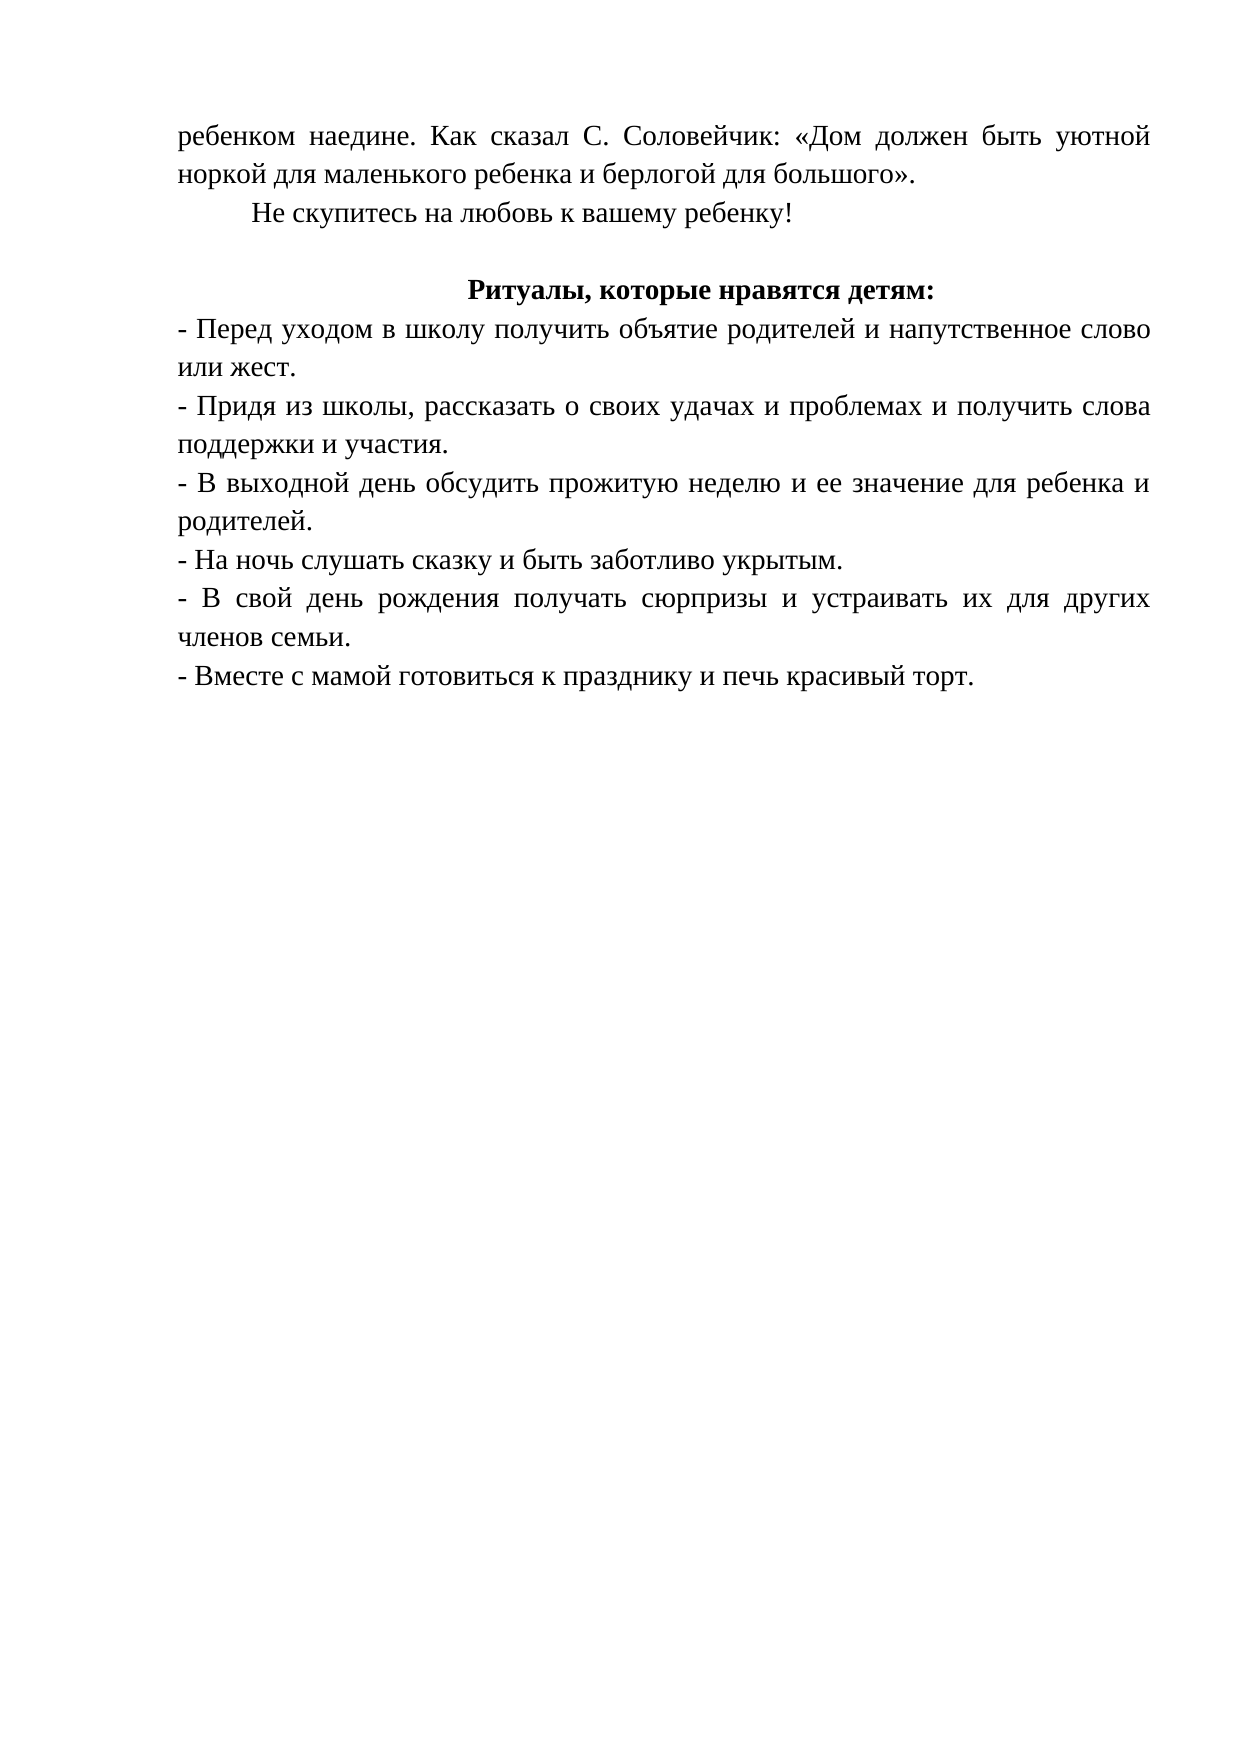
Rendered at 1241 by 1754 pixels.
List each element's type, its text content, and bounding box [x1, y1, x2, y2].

list Не скупитесь на любовь к вашему ребенку! [177, 195, 1152, 229]
list - Вместе с мамой готовиться к празднику и печь красивый торт. [177, 658, 1152, 691]
list - В свой день рождения получать сюрпризы и устраивать их для других членов семьи. [177, 581, 1152, 653]
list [177, 118, 1152, 190]
list - На ночь слушать сказку и быть заботливо укрытым. [177, 542, 1152, 576]
list - В выходной день обсудить прожитую неделю и ее значение для ребенка и родителей. [177, 465, 1152, 537]
list Ритуалы, которые нравятся детям: [177, 272, 1152, 306]
list - Придя из школы, рассказать о своих удачах и проблемах и получить слова поддержки и участия. [177, 388, 1152, 460]
list - Перед уходом в школу получить объятие родителей и напутственное слово или жест. [177, 311, 1152, 383]
